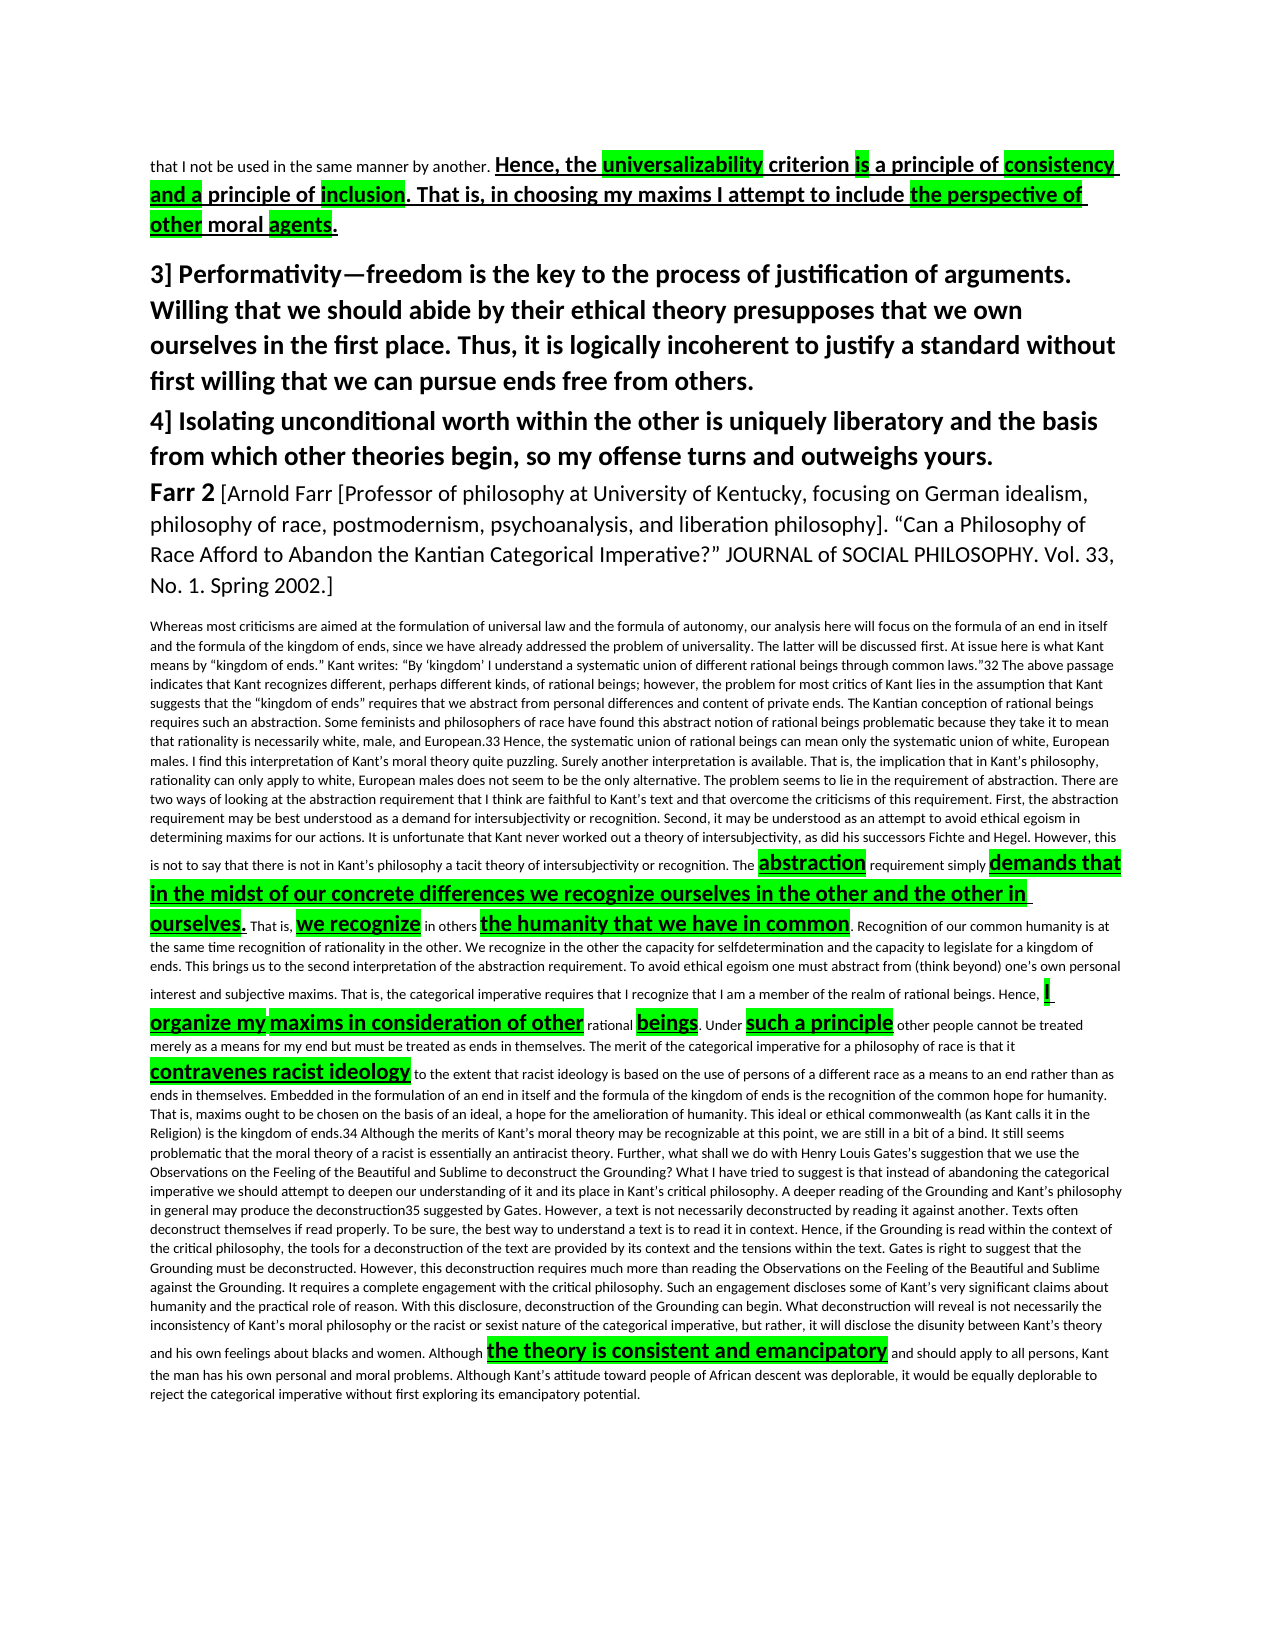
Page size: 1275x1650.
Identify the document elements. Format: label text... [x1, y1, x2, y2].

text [150, 150, 1125, 238]
subtitle 4] Isolating unconditional worth within the other is uniquely liberatory and the basis from which other theories begin, so my offense turns and outweighs yours. [150, 404, 1125, 473]
text Farr 2 [Arnold Farr [Professor of philosophy at University of Kentucky, focusing on German idealism, philosophy of race, postmodernism, psychoanalysis, and liberation philosophy]. “Can a Philosophy of Race Afford to Abandon the Kantian Categorical Imperative?” JOURNAL of SOCIAL PHILOSOPHY. Vol. 33, No. 1. Spring 2002.] [150, 475, 1125, 599]
subtitle 3] Performativity—freedom is the key to the process of justification of arguments. Willing that we should abide by their ethical theory presupposes that we own ourselves in the first place. Thus, it is logically incoherent to justify a standard without first willing that we can pursue ends free from others. [150, 257, 1125, 397]
text Whereas most criticisms are aimed at the formulation of universal law and the formula of autonomy, our analysis here will focus on the formula of an end in itself and the formula of the kingdom of ends, since we have already addressed the problem of universality. The latter will be discussed ﬁrst. At issue here is what Kant means by “kingdom of ends.” Kant writes: “By ‘kingdom’ I understand a systematic union of different rational beings through common laws.”32 The above passage indicates that Kant recognizes different, perhaps different kinds, of rational beings; however, the problem for most critics of Kant lies in the assumption that Kant suggests that the “kingdom of ends” requires that we abstract from personal differences and content of private ends. The Kantian conception of rational beings requires such an abstraction. Some feminists and philosophers of race have found this abstract notion of rational beings problematic because they take it to mean that rationality is necessarily white, male, and European.33 Hence, the systematic union of rational beings can mean only the systematic union of white, European males. I ﬁnd this interpretation of Kant’s moral theory quite puzzling. Surely another interpretation is available. That is, the implication that in Kant’s philosophy, rationality can only apply to white, European males does not seem to be the only alternative. The problem seems to lie in the requirement of abstraction. There are two ways of looking at the abstraction requirement that I think are faithful to Kant’s text and that overcome the criticisms of this requirement. First, the abstraction requirement may be best understood as a demand for intersubjectivity or recognition. Second, it may be understood as an attempt to avoid ethical egoism in determining maxims for our actions. It is unfortunate that Kant never worked out a theory of intersubjectivity, as did his successors Fichte and Hegel. However, this is not to say that there is not in Kant’s philosophy a tacit theory of intersubjectivity or recognition. The abstraction requirement simply demands that in the midst of our concrete differences we recognize ourselves in the other and the other in ourselves. That is, we recognize in others the humanity that we have in common. Recognition of our common humanity is at the same time recognition of rationality in the other. We recognize in the other the capacity for selfdetermination and the capacity to legislate for a kingdom of ends. This brings us to the second interpretation of the abstraction requirement. To avoid ethical egoism one must abstract from (think beyond) one’s own personal interest and subjective maxims. That is, the categorical imperative requires that I recognize that I am a member of the realm of rational beings. Hence, I organize my maxims in consideration of other rational beings. Under such a principle other people cannot be treated merely as a means for my end but must be treated as ends in themselves. The merit of the categorical imperative for a philosophy of race is that it contravenes racist ideology to the extent that racist ideology is based on the use of persons of a different race as a means to an end rather than as ends in themselves. Embedded in the formulation of an end in itself and the formula of the kingdom of ends is the recognition of the common hope for humanity. That is, maxims ought to be chosen on the basis of an ideal, a hope for the amelioration of humanity. This ideal or ethical commonwealth (as Kant calls it in the Religion) is the kingdom of ends.34 Although the merits of Kant’s moral theory may be recognizable at this point, we are still in a bit of a bind. It still seems problematic that the moral theory of a racist is essentially an antiracist theory. Further, what shall we do with Henry Louis Gates’s suggestion that we use the Observations on the Feeling of the Beautiful and Sublime to deconstruct the Grounding? What I have tried to suggest is that instead of abandoning the categorical imperative we should attempt to deepen our understanding of it and its place in Kant’s critical philosophy. A deeper reading of the Grounding and Kant’s philosophy in general may produce the deconstruction35 suggested by Gates. However, a text is not necessarily deconstructed by reading it against another. Texts often deconstruct themselves if read properly. To be sure, the best way to understand a text is to read it in context. Hence, if the Grounding is read within the context of the critical philosophy, the tools for a deconstruction of the text are provided by its context and the tensions within the text. Gates is right to suggest that the Grounding must be deconstructed. However, this deconstruction requires much more than reading the Observations on the Feeling of the Beautiful and Sublime against the Grounding. It requires a complete engagement with the critical philosophy. Such an engagement discloses some of Kant’s very signiﬁcant claims about humanity and the practical role of reason. With this disclosure, deconstruction of the Grounding can begin. What deconstruction will reveal is not necessarily the inconsistency of Kant’s moral philosophy or the racist or sexist nature of the categorical imperative, but rather, it will disclose the disunity between Kant’s theory and his own feelings about blacks and women. Although the theory is consistent and emancipatory and should apply to all persons, Kant the man has his own personal and moral problems. Although Kant’s attitude toward people of African descent was deplorable, it would be equally deplorable to reject the categorical imperative without ﬁrst exploring its emancipatory potential. [150, 618, 1125, 1403]
